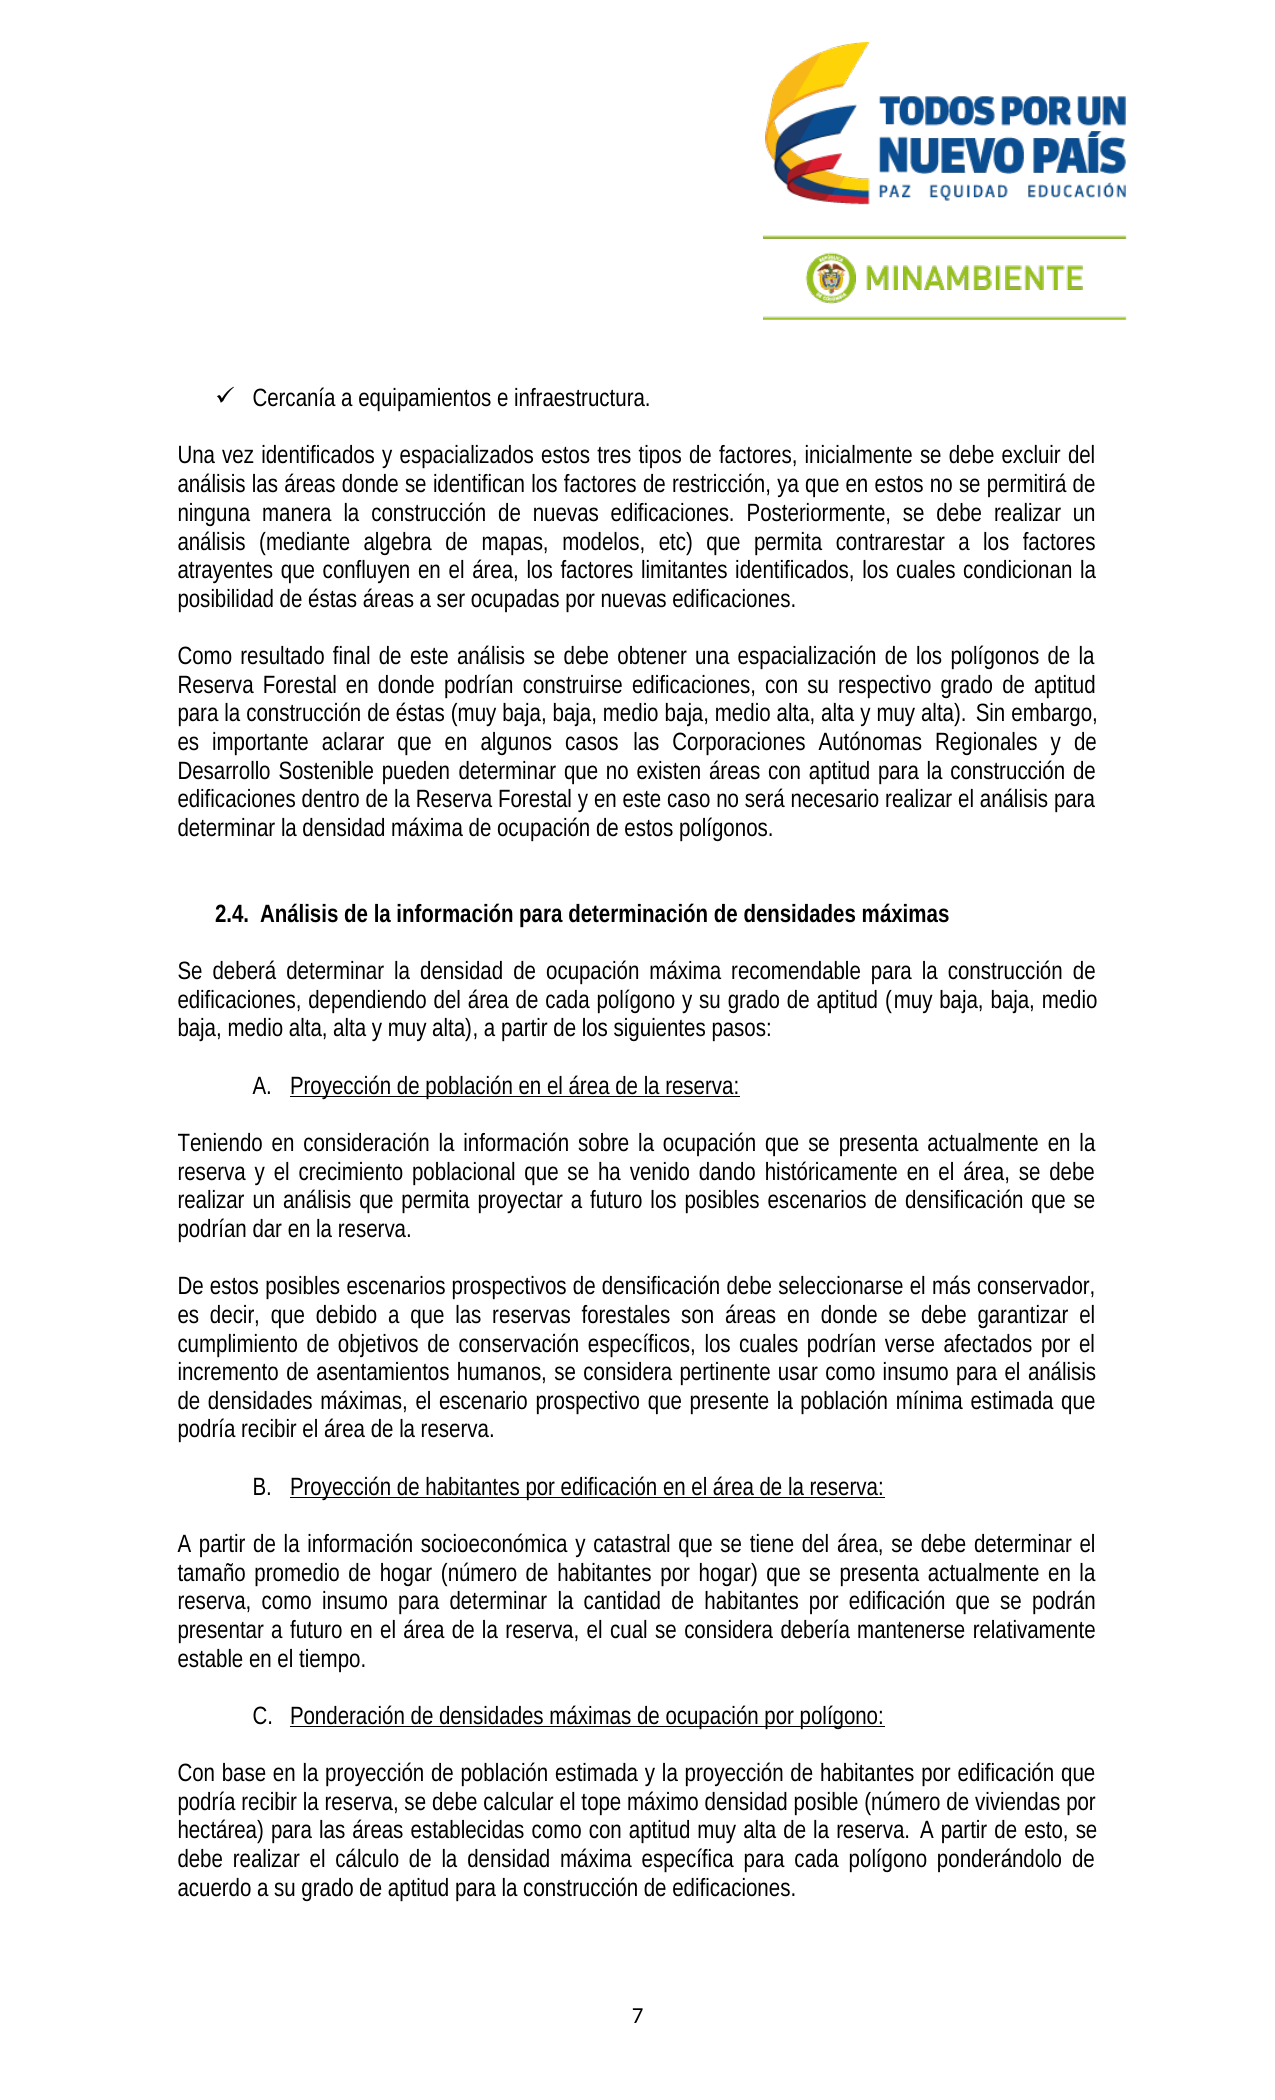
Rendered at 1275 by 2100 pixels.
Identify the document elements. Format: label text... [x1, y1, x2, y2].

picture [762, 42, 1127, 320]
text A partir de la información socioeconómica y catastral que se tiene del área, se debe determinar el tamaño promedio de hogar (número de habitantes por hogar) que se presenta actualmente en la reserva, como insumo para determinar la cantidad de habitantes por edificación que se podrán presentar a futuro en el área de la reserva, el cual se considera debería mantenerse relativamente estable en el tiempo. [177, 1529, 1098, 1672]
text Teniendo en consideración la información sobre la ocupación que se presenta actualmente en la reserva y el crecimiento poblacional que se ha venido dando históricamente en el área, se debe realizar un análisis que permita proyectar a futuro los posibles escenarios de densificación que se podrían dar en la reserva. [177, 1128, 1098, 1243]
list Proyección de población en el área de la reserva: [252, 1071, 1098, 1099]
text De estos posibles escenarios prospectivos de densificación debe seleccionarse el más conservador, es decir, que debido a que las reservas forestales son áreas en donde se debe garantizar el cumplimiento de objetivos de conservación específicos, los cuales podrían verse afectados por el incremento de asentamientos humanos, se considera pertinente usar como insumo para el análisis de densidades máximas, el escenario prospectivo que presente la población mínima estimada que podría recibir el área de la reserva. [177, 1271, 1098, 1443]
list Cercanía a equipamientos e infraestructura. [215, 383, 1098, 412]
list Ponderación de densidades máximas de ocupación por polígono: [252, 1701, 1098, 1729]
list Análisis de la información para determinación de densidades máximas [215, 899, 1098, 927]
text Se deberá determinar la densidad de ocupación máxima recomendable para la construcción de edificaciones, dependiendo del área de cada polígono y su grado de aptitud (muy baja, baja, medio baja, medio alta, alta y muy alta), a partir de los siguientes pasos: [177, 956, 1098, 1042]
text Como resultado final de este análisis se debe obtener una espacialización de los polígonos de la Reserva Forestal en donde podrían construirse edificaciones, con su respectivo grado de aptitud para la construcción de éstas (muy baja, baja, medio baja, medio alta, alta y muy alta). Sin embargo, es importante aclarar que en algunos casos las Corporaciones Autónomas Regionales y de Desarrollo Sostenible pueden determinar que no existen áreas con aptitud para la construcción de edificaciones dentro de la Reserva Forestal y en este caso no será necesario realizar el análisis para determinar la densidad máxima de ocupación de estos polígonos. [177, 641, 1098, 842]
text Con base en la proyección de población estimada y la proyección de habitantes por edificación que podría recibir la reserva, se debe calcular el tope máximo densidad posible (número de viviendas por hectárea) para las áreas establecidas como con aptitud muy alta de la reserva. A partir de esto, se debe realizar el cálculo de la densidad máxima específica para cada polígono ponderándolo de acuerdo a su grado de aptitud para la construcción de edificaciones. [177, 1758, 1098, 1901]
text Una vez identificados y espacializados estos tres tipos de factores, inicialmente se debe excluir del análisis las áreas donde se identifican los factores de restricción, ya que en estos no se permitirá de ninguna manera la construcción de nuevas edificaciones. Posteriormente, se debe realizar un análisis (mediante algebra de mapas, modelos, etc) que permita contrarestar a los factores atrayentes que confluyen en el área, los factores limitantes identificados, los cuales condicionan la posibilidad de éstas áreas a ser ocupadas por nuevas edificaciones. [177, 441, 1098, 612]
list Proyección de habitantes por edificación en el área de la reserva: [252, 1472, 1098, 1500]
